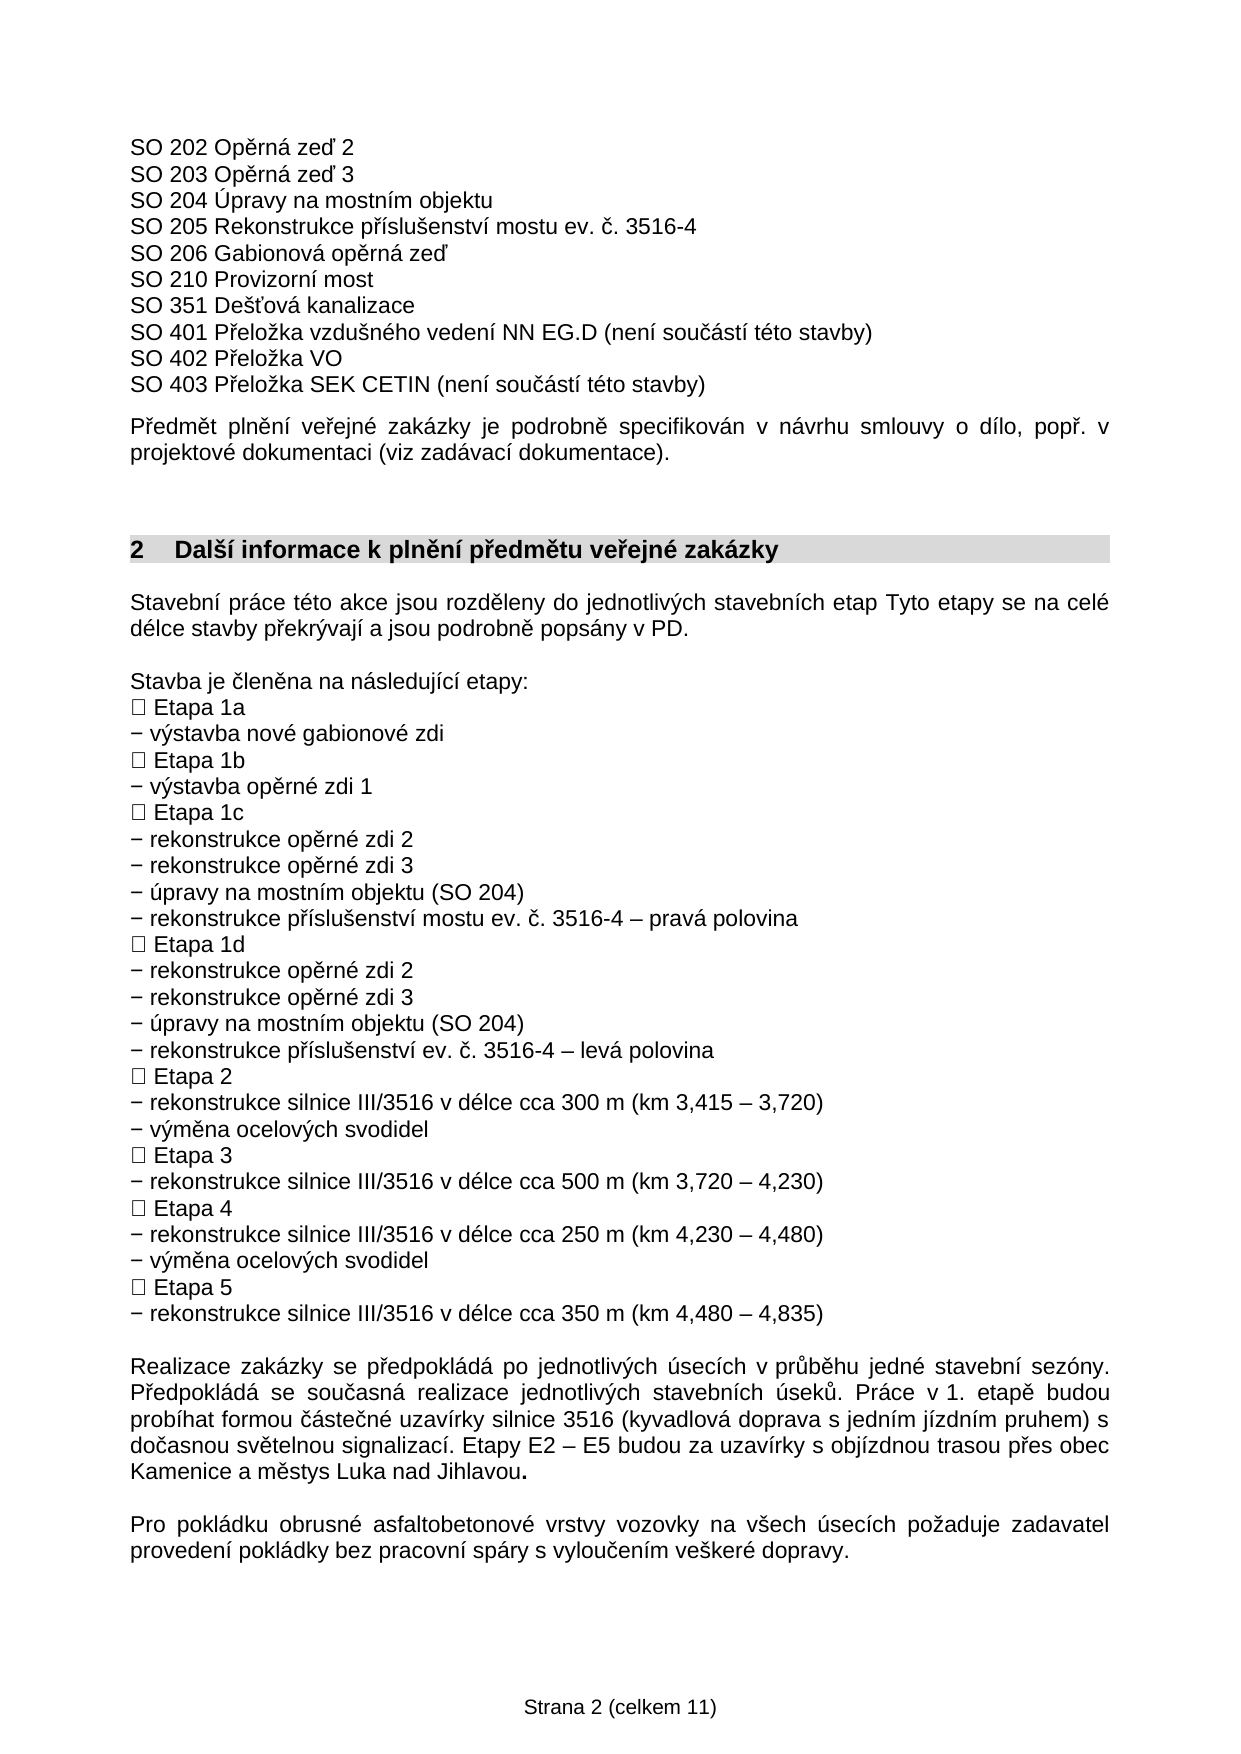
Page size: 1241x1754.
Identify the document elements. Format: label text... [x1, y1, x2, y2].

text − rekonstrukce silnice III/3516 v délce cca 350 m (km 4,480 – 4,835) [130, 1300, 1110, 1326]
text SO 205 Rekonstrukce příslušenství mostu ev. č. 3516-4 [130, 213, 1110, 240]
text Realizace zakázky se předpokládá po jednotlivých úsecích v průběhu jedné stavební sezóny. Předpokládá se současná realizace jednotlivých stavebních úseků. Práce v 1. etapě budou probíhat formou částečné uzavírky silnice 3516 (kyvadlová doprava s jedním jízdním pruhem) s dočasnou světelnou signalizací. Etapy E2 – E5 budou za uzavírky s objízdnou trasou přes obec Kamenice a městys Luka nad Jihlavou. [130, 1353, 1110, 1484]
text  Etapa 5 [130, 1274, 1110, 1300]
text  Etapa 2 [130, 1063, 1110, 1089]
text − úpravy na mostním objektu (SO 204) [130, 1010, 1110, 1037]
text  Etapa 1a [130, 694, 1110, 720]
text − rekonstrukce silnice III/3516 v délce cca 500 m (km 3,720 – 4,230) [130, 1168, 1110, 1195]
text − výměna ocelových svodidel [130, 1116, 1110, 1142]
text − rekonstrukce příslušenství mostu ev. č. 3516-4 – pravá polovina [130, 905, 1110, 931]
text SO 210 Provizorní most [130, 266, 1110, 292]
text SO 204 Úpravy na mostním objektu [130, 187, 1110, 213]
text  Etapa 3 [130, 1142, 1110, 1168]
text SO 203 Opěrná zeď 3 [130, 161, 1110, 187]
text SO 401 Přeložka vzdušného vedení NN EG.D (není součástí této stavby) [130, 319, 1110, 345]
text Stavba je členěna na následující etapy: [130, 668, 1110, 694]
text − úpravy na mostním objektu (SO 204) [130, 878, 1110, 905]
text SO 351 Dešťová kanalizace [130, 292, 1110, 319]
text − rekonstrukce opěrné zdi 3 [130, 852, 1110, 878]
subtitle Další informace k plnění předmětu veřejné zakázky [130, 535, 1110, 563]
text  Etapa 1c [130, 799, 1110, 826]
text − rekonstrukce silnice III/3516 v délce cca 250 m (km 4,230 – 4,480) [130, 1221, 1110, 1247]
text − výstavba opěrné zdi 1 [130, 773, 1110, 799]
text − výstavba nové gabionové zdi [130, 720, 1110, 747]
text  Etapa 1d [130, 931, 1110, 957]
text SO 402 Přeložka VO [130, 345, 1110, 371]
title Stavební práce této akce jsou rozděleny do jednotlivých stavebních etap Tyto etapy se na celé délce stavby překrývají a jsou podrobně popsány v PD. [130, 588, 1110, 641]
text SO 403 Přeložka SEK CETIN (není součástí této stavby) [130, 371, 1110, 398]
title Pro pokládku obrusné asfaltobetonové vrstvy vozovky na všech úsecích požaduje zadavatel provedení pokládky bez pracovní spáry s vyloučením veškeré dopravy. [130, 1511, 1110, 1564]
text − výměna ocelových svodidel [130, 1247, 1110, 1274]
text  Etapa 1b [130, 747, 1110, 773]
text − rekonstrukce silnice III/3516 v délce cca 300 m (km 3,415 – 3,720) [130, 1089, 1110, 1116]
text − rekonstrukce příslušenství ev. č. 3516-4 – levá polovina [130, 1037, 1110, 1063]
text SO 206 Gabionová opěrná zeď [130, 240, 1110, 266]
text − rekonstrukce opěrné zdi 3 [130, 984, 1110, 1010]
text  Etapa 4 [130, 1195, 1110, 1221]
text Předmět plnění veřejné zakázky je podrobně specifikován v návrhu smlouvy o dílo, popř. v projektové dokumentaci (viz zadávací dokumentace). [130, 413, 1110, 466]
text SO 202 Opěrná zeď 2 [130, 134, 1110, 161]
text − rekonstrukce opěrné zdi 2 [130, 826, 1110, 852]
text − rekonstrukce opěrné zdi 2 [130, 957, 1110, 984]
